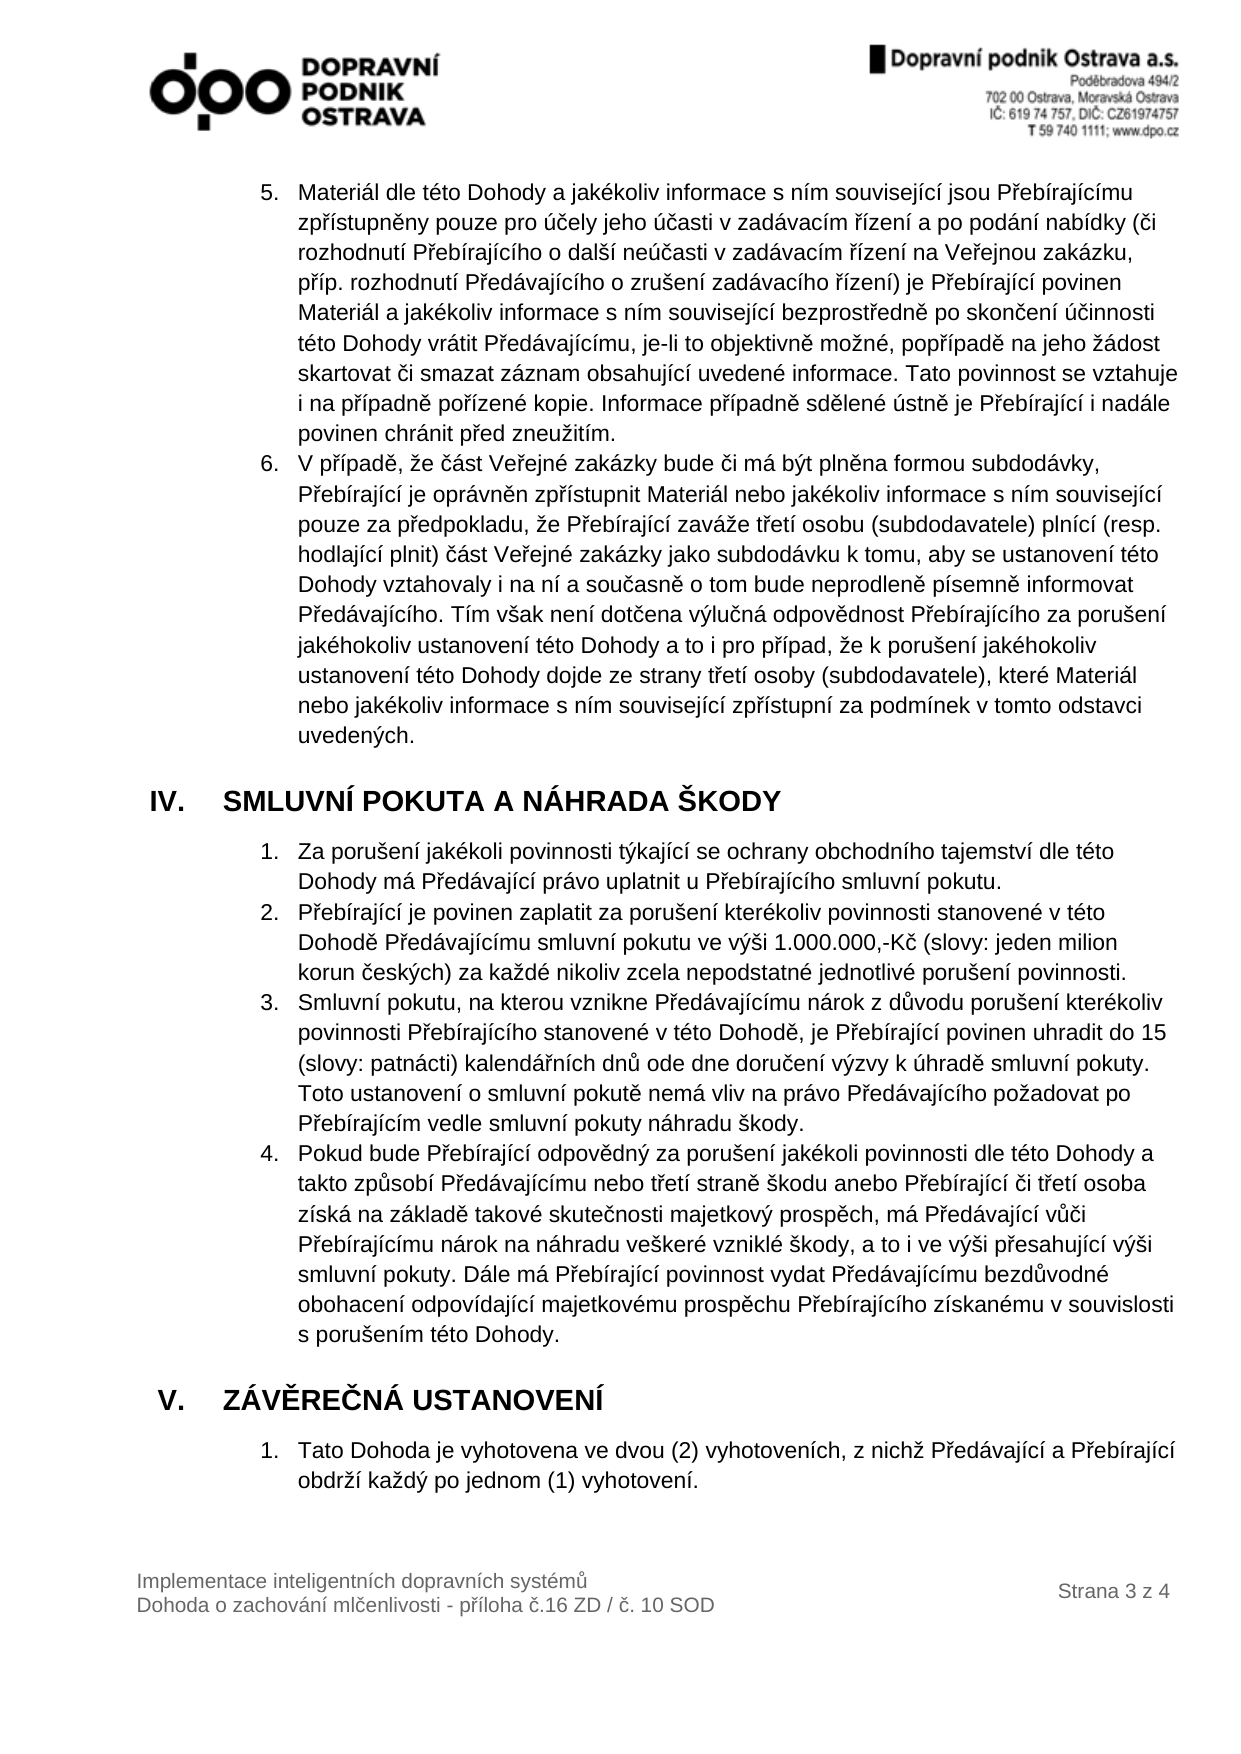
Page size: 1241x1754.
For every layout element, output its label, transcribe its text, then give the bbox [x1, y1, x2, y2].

subtitle SMLUVNÍ POKUTA A NÁHRADA ŠKODY [185, 784, 1181, 817]
list Smluvní pokutu, na kterou vznikne Předávajícímu nárok z důvodu porušení kterékoliv povinnosti Přebírajícího stanovené v této Dohodě, je Přebírající povinen uhradit do 15 (slovy: patnácti) kalendářních dnů ode dne doručení výzvy k úhradě smluvní pokuty. Toto ustanovení o smluvní pokutě nemá vliv na právo Předávajícího požadovat po Přebírajícím vedle smluvní pokuty náhradu škody. [260, 989, 1181, 1136]
subtitle ZÁVĚREČNÁ USTANOVENÍ [185, 1383, 1181, 1416]
list V případě, že část Veřejné zakázky bude či má být plněna formou subdodávky, Přebírající je oprávněn zpřístupnit Materiál nebo jakékoliv informace s ním související pouze za předpokladu, že Přebírající zaváže třetí osobu (subdodavatele) plnící (resp. hodlající plnit) část Veřejné zakázky jako subdodávku k tomu, aby se ustanovení této Dohody vztahovaly i na ní a současně o tom bude neprodleně písemně informovat Předávajícího. Tím však není dotčena výlučná odpovědnost Přebírajícího za porušení jakéhokoliv ustanovení této Dohody a to i pro případ, že k porušení jakéhokoliv ustanovení této Dohody dojde ze strany třetí osoby (subdodavatele), které Materiál nebo jakékoliv informace s ním související zpřístupní za podmínek v tomto odstavci uvedených. [260, 450, 1181, 748]
picture [867, 42, 1182, 142]
list Materiál dle této Dohody a jakékoliv informace s ním související jsou Přebírajícímu zpřístupněny pouze pro účely jeho účasti v zadávacím řízení a po podání nabídky (či rozhodnutí Přebírajícího o další neúčasti v zadávacím řízení na Veřejnou zakázku, příp. rozhodnutí Předávajícího o zrušení zadávacího řízení) je Přebírající povinen Materiál a jakékoliv informace s ním související bezprostředně po skončení účinnosti této Dohody vrátit Předávajícímu, je-li to objektivně možné, popřípadě na jeho žádost skartovat či smazat záznam obsahující uvedené informace. Tato povinnost se vztahuje i na případně pořízené kopie. Informace případně sdělené ústně je Přebírající i nadále povinen chránit před zneužitím. [260, 178, 1181, 446]
picture [147, 50, 444, 134]
list Přebírající je povinen zaplatit za porušení kterékoliv povinnosti stanovené v této Dohodě Předávajícímu smluvní pokutu ve výši 1.000.000,-Kč (slovy: jeden milion korun českých) za každé nikoliv zcela nepodstatné jednotlivé porušení povinnosti. [260, 898, 1181, 985]
list Za porušení jakékoli povinnosti týkající se ochrany obchodního tajemství dle této Dohody má Předávající právo uplatnit u Přebírajícího smluvní pokutu. [260, 838, 1181, 894]
list Pokud bude Přebírající odpovědný za porušení jakékoli povinnosti dle této Dohody a takto způsobí Předávajícímu nebo třetí straně škodu anebo Přebírající či třetí osoba získá na základě takové skutečnosti majetkový prospěch, má Předávající vůči Přebírajícímu nárok na náhradu veškeré vzniklé škody, a to i ve výši přesahující výši smluvní pokuty. Dále má Přebírající povinnost vydat Předávajícímu bezdůvodné obohacení odpovídající majetkovému prospěchu Přebírajícího získanému v souvislosti s porušením této Dohody. [260, 1140, 1181, 1348]
list Tato Dohoda je vyhotovena ve dvou (2) vyhotoveních, z nichž Předávající a Přebírající obdrží každý po jednom (1) vyhotovení. [260, 1437, 1181, 1494]
